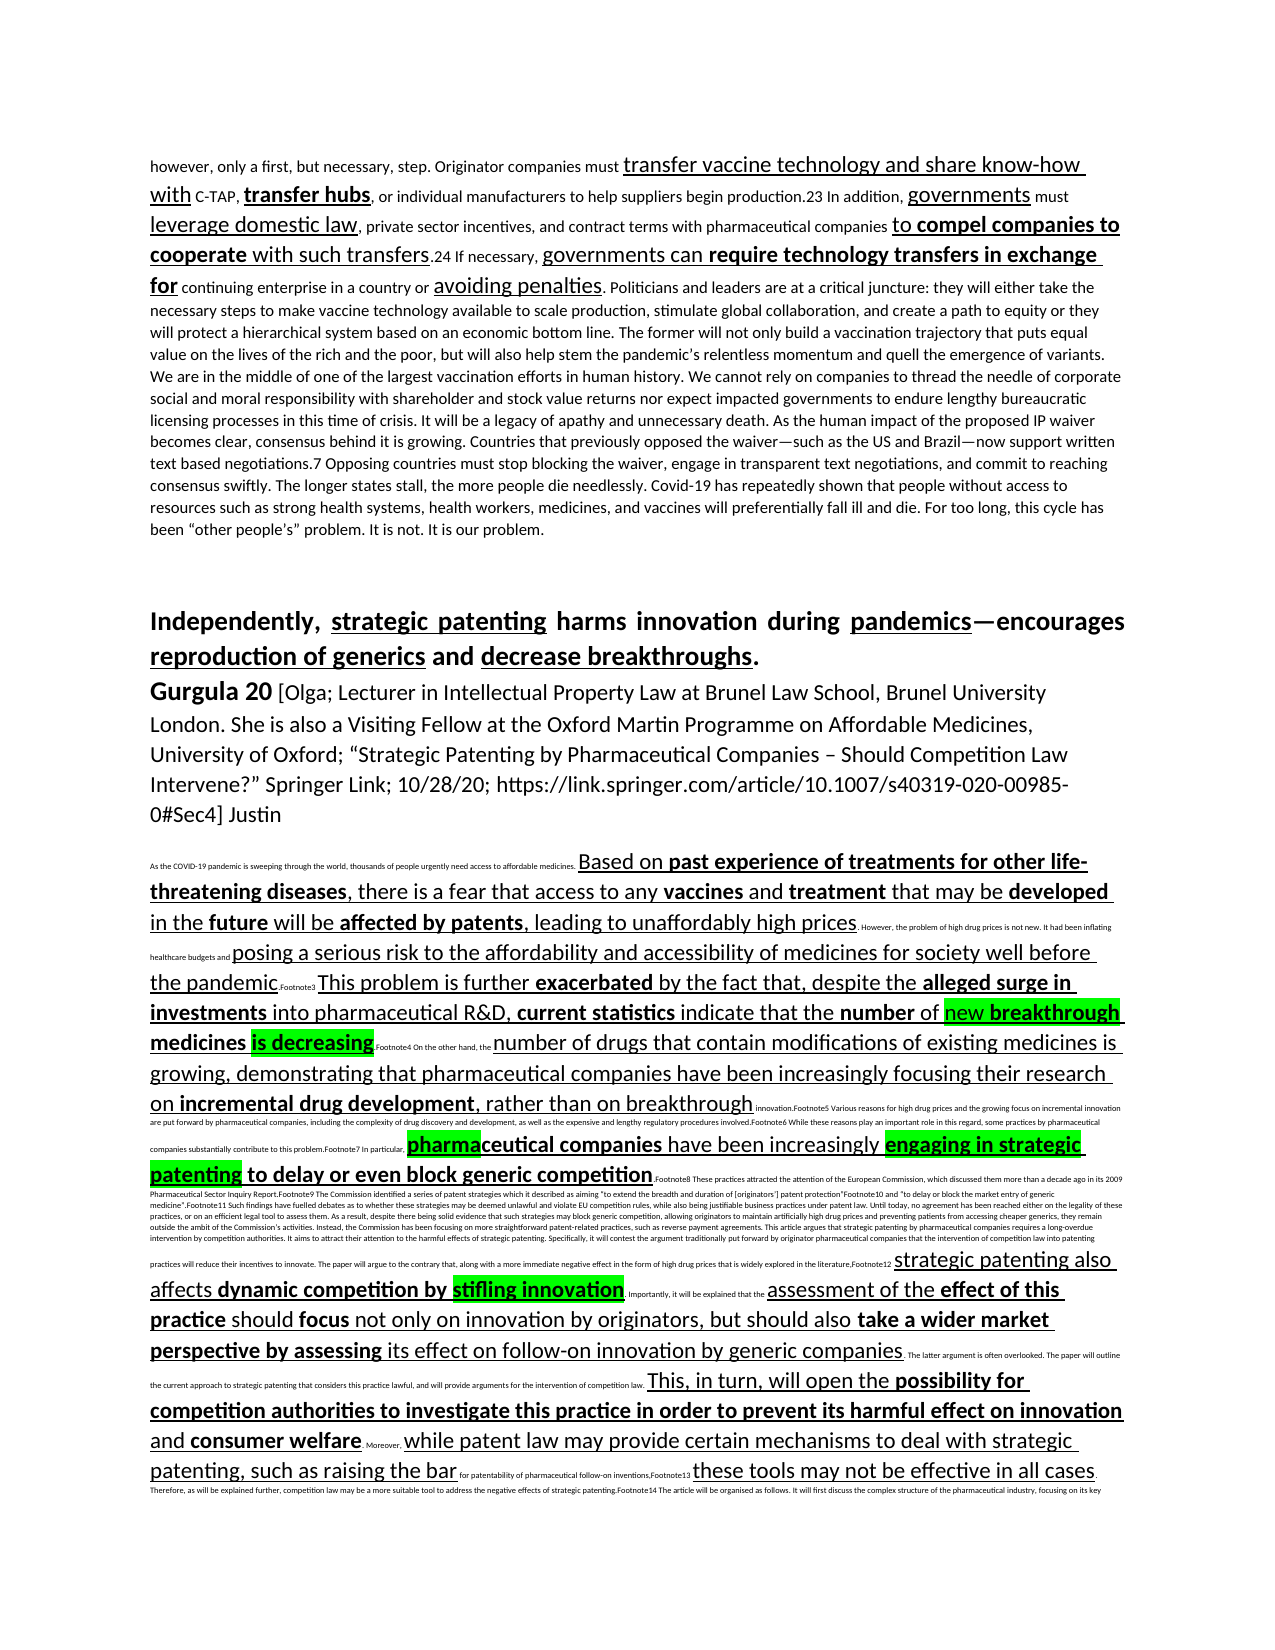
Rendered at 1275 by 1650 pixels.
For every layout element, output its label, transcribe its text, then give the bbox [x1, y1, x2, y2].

subtitle Independently, strategic patenting harms innovation during pandemics—encourages reproduction of generics and decrease breakthroughs. [150, 604, 1125, 673]
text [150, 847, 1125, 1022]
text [150, 150, 1125, 539]
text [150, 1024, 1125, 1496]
text Gurgula 20 [Olga; Lecturer in Intellectual Property Law at Brunel Law School, Brunel University London. She is also a Visiting Fellow at the Oxford Martin Programme on Affordable Medicines, University of Oxford; “Strategic Patenting by Pharmaceutical Companies – Should Competition Law Intervene?” Springer Link; 10/28/20; https://link.springer.com/article/10.1007/s40319-020-00985-0#Sec4] Justin [150, 674, 1125, 828]
